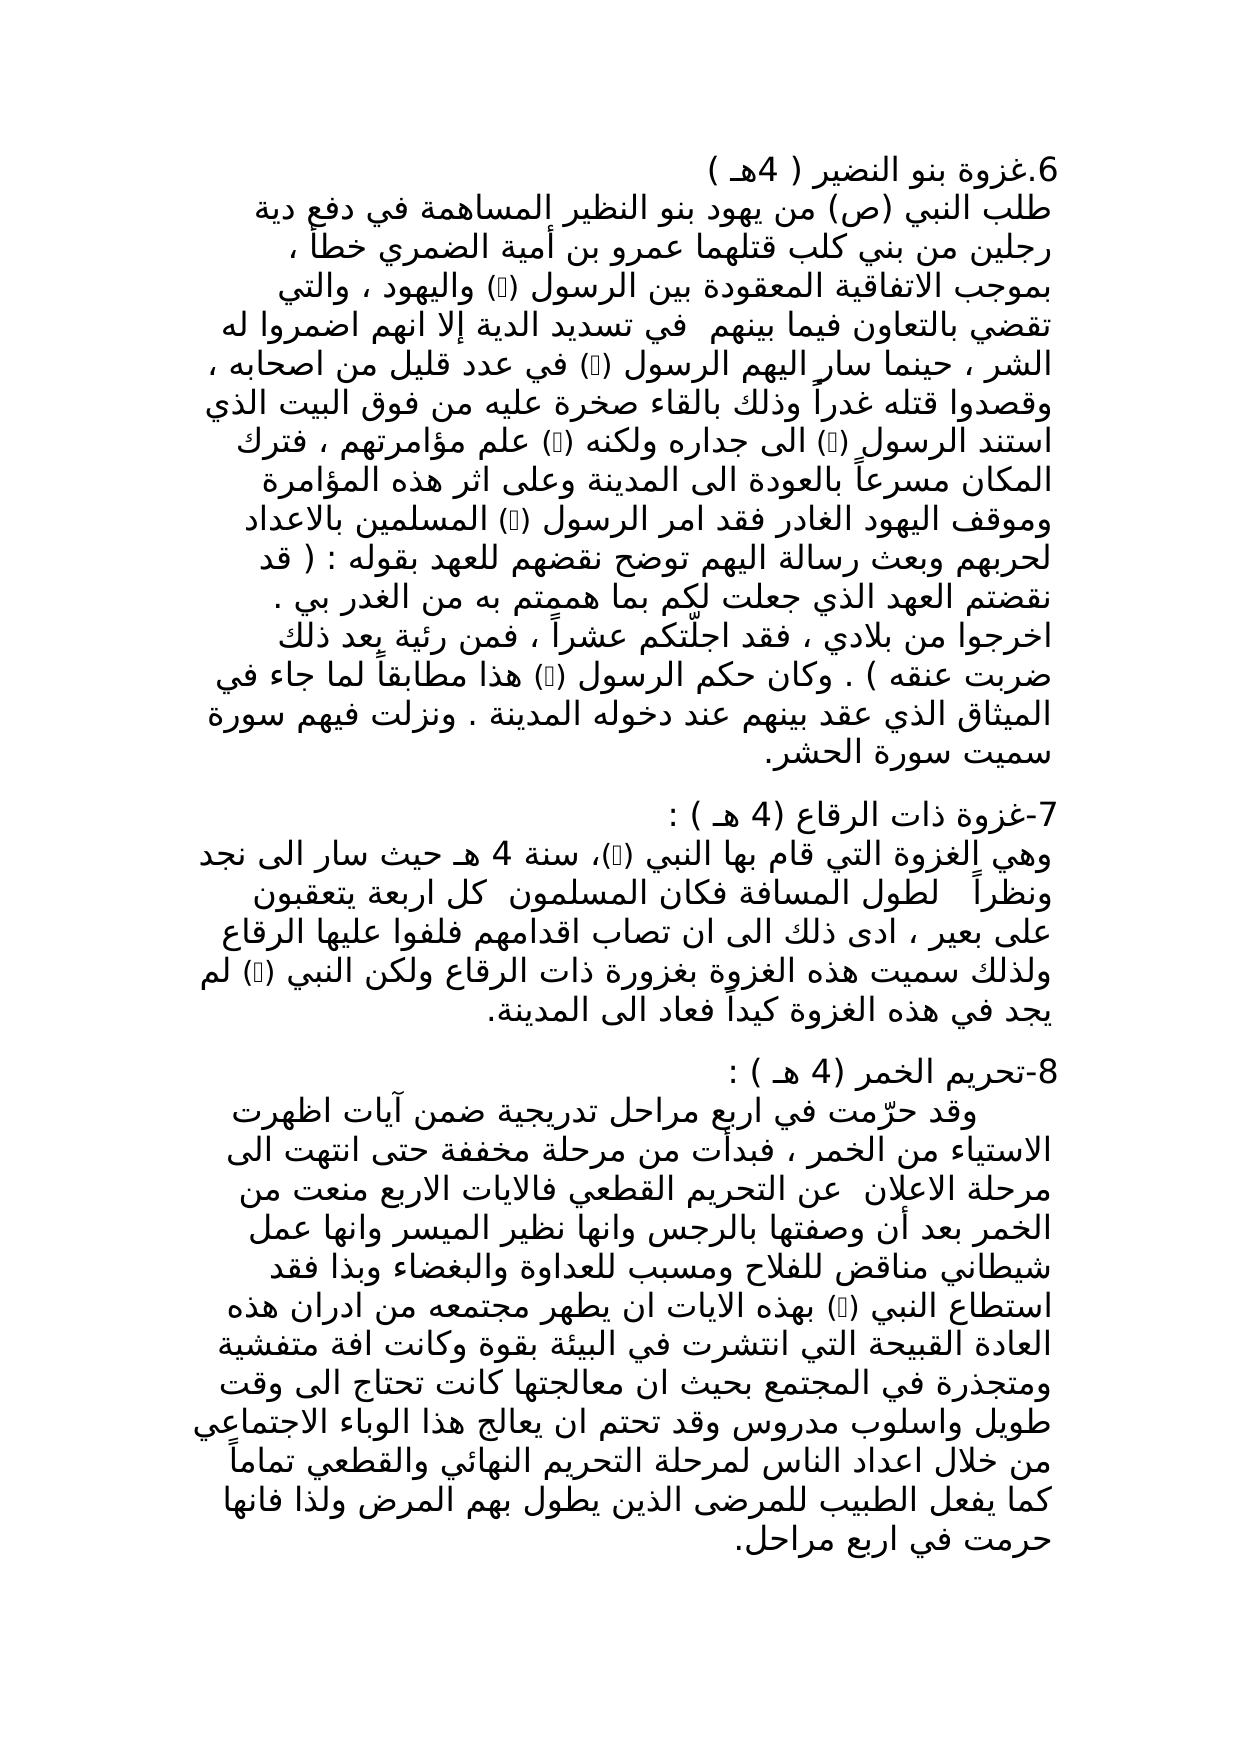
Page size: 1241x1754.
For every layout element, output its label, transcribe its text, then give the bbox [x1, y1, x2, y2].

text 7-غزوة ذات الرقاع (4 هـ ) : [187, 796, 1059, 834]
text 6.غزوة بنو النضير ( 4هـ ) [187, 150, 1059, 189]
text 8-تحريم الخمر (4 هـ ) : [187, 1053, 1059, 1092]
text وهي الغزوة التي قام بها النبي ()، سنة 4 هـ حيث سار الى نجد ونظراً لطول المسافة فكان المسلمون كل اربعة يتعقبون على بعير ، ادى ذلك الى ان تصاب اقدامهم فلفوا عليها الرقاع ولذلك سميت هذه الغزوة بغزورة ذات الرقاع ولكن النبي () لم يجد في هذه الغزوة كيداً فعاد الى المدينة. [187, 834, 1059, 1029]
text وقد حرّمت في اربع مراحل تدريجية ضمن آيات اظهرت الاستياء من الخمر ، فبدأت من مرحلة مخففة حتى انتهت الى مرحلة الاعلان عن التحريم القطعي فالايات الاربع منعت من الخمر بعد أن وصفتها بالرجس وانها نظير الميسر وانها عمل شيطاني مناقض للفلاح ومسبب للعداوة والبغضاء وبذا فقد استطاع النبي () بهذه الايات ان يطهر مجتمعه من ادران هذه العادة القبيحة التي انتشرت في البيئة بقوة وكانت افة متفشية ومتجذرة في المجتمع بحيث ان معالجتها كانت تحتاج الى وقت طويل واسلوب مدروس وقد تحتم ان يعالج هذا الوباء الاجتماعي من خلال اعداد الناس لمرحلة التحريم النهائي والقطعي تماماً كما يفعل الطبيب للمرضى الذين يطول بهم المرض ولذا فانها حرمت في اربع مراحل. [187, 1092, 1059, 1558]
text طلب النبي (ص) من يهود بنو النظير المساهمة في دفع دية رجلين من بني كلب قتلهما عمرو بن أمية الضمري خطأ ، بموجب الاتفاقية المعقودة بين الرسول () واليهود ، والتي تقضي بالتعاون فيما بينهم في تسديد الدية إلا انهم اضمروا له الشر ، حينما سار اليهم الرسول () في عدد قليل من اصحابه ، وقصدوا قتله غدراً وذلك بالقاء صخرة عليه من فوق البيت الذي استند الرسول () الى جداره ولكنه () علم مؤامرتهم ، فترك المكان مسرعاً بالعودة الى المدينة وعلى اثر هذه المؤامرة وموقف اليهود الغادر فقد امر الرسول () المسلمين بالاعداد لحربهم وبعث رسالة اليهم توضح نقضهم للعهد بقوله : ( قد نقضتم العهد الذي جعلت لكم بما هممتم به من الغدر بي . اخرجوا من بلادي ، فقد اجلّتكم عشراً ، فمن رئية بعد ذلك ضربت عنقه ) . وكان حكم الرسول () هذا مطابقاً لما جاء في الميثاق الذي عقد بينهم عند دخوله المدينة . ونزلت فيهم سورة سميت سورة الحشر. [187, 189, 1059, 772]
